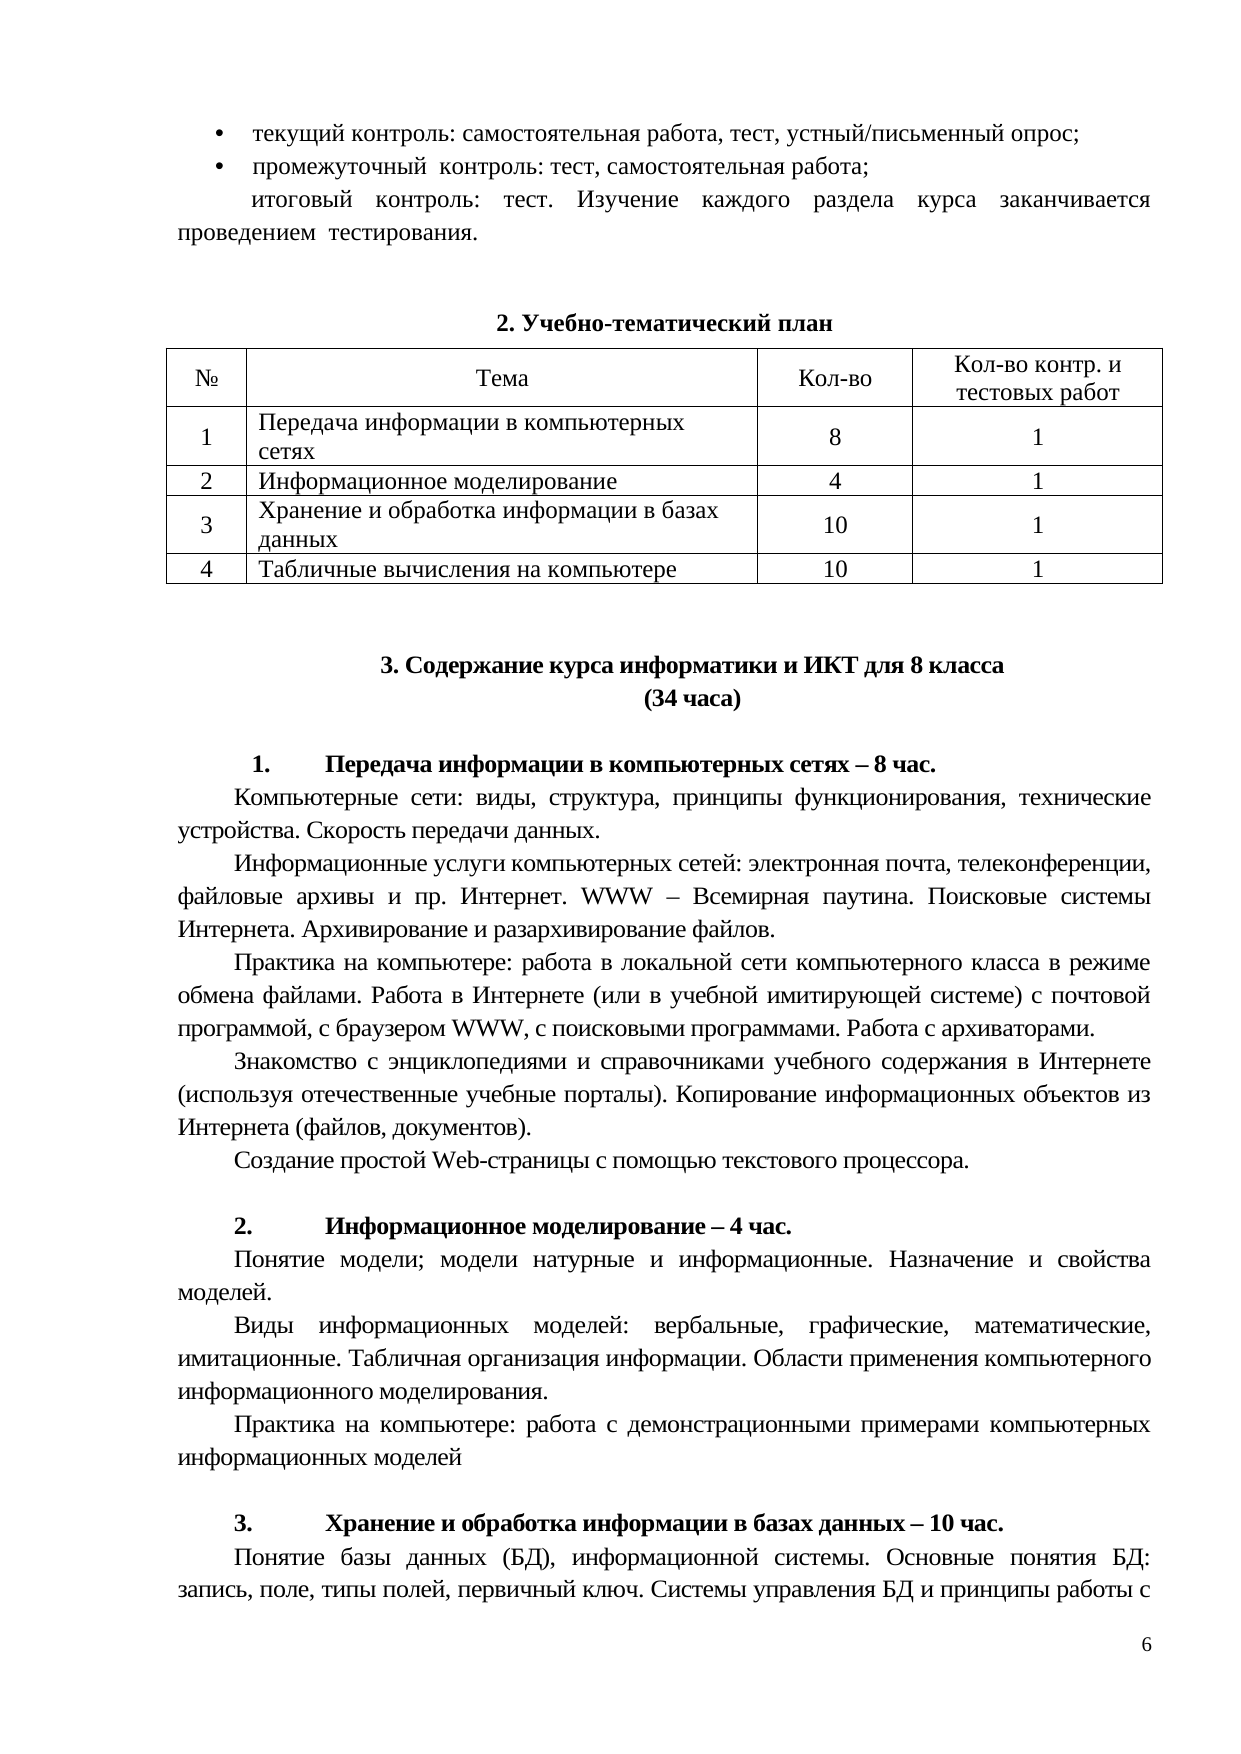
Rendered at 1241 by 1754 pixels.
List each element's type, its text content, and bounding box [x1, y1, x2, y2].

text 3. Содержание курса информатики и ИКТ для 8 класса [177, 650, 1152, 679]
text Практика на компьютере: работа с демонстрационными примерами компьютерных информационных моделей [177, 1409, 1152, 1471]
table_cell Передача информации в компьютерных сетях [247, 407, 757, 465]
text Создание простой Web-страницы с помощью текстового процессора. [177, 1145, 1152, 1174]
table_cell 1 [913, 407, 1162, 465]
table_cell 3 [167, 496, 246, 553]
list промежуточный контроль: тест, самостоятельная работа; [215, 151, 1152, 180]
table_cell Табличные вычисления на компьютере [247, 554, 757, 583]
subtitle 2. Учебно-тематический план [177, 308, 1152, 337]
table_cell 10 [758, 554, 912, 583]
text 1. Передача информации в компьютерных сетях – 8 час. [177, 749, 1152, 778]
table_cell 1 [913, 466, 1162, 494]
table_cell 4 [167, 554, 246, 583]
table_cell 10 [758, 496, 912, 553]
table_cell 1 [167, 407, 246, 465]
table_cell 1 [913, 496, 1162, 553]
text (34 часа) [177, 683, 1152, 712]
table_header № [167, 349, 246, 406]
text итоговый контроль: тест. Изучение каждого раздела курса заканчивается проведением тестирования. [177, 184, 1152, 246]
text Виды информационных моделей: вербальные, графические, математические, имитационные. Табличная организация информации. Области применения компьютерного информационного моделирования. [177, 1310, 1152, 1405]
table_cell Хранение и обработка информации в базах данных [247, 496, 757, 553]
table_cell Информационное моделирование [247, 466, 757, 494]
text Информационные услуги компьютерных сетей: электронная почта, телеконференции, файловые архивы и пр. Интернет. WWW – Всемирная паутина. Поисковые системы Интернета. Архивирование и разархивирование файлов. [177, 848, 1152, 943]
table_cell 8 [758, 407, 912, 465]
table_cell 2 [167, 466, 246, 494]
text Практика на компьютере: работа в локальной сети компьютерного класса в режиме обмена файлами. Работа в Интернете (или в учебной имитирующей системе) с почтовой программой, с браузером WWW, с поисковыми программами. Работа с архиваторами. [177, 947, 1152, 1042]
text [177, 1542, 1152, 1603]
table_header Кол-во [758, 349, 912, 406]
table_header Кол-во контр. и тестовых работ [913, 349, 1162, 406]
table_cell 1 [913, 554, 1162, 583]
text Знакомство с энциклопедиями и справочниками учебного содержания в Интернете (используя отечественные учебные порталы). Копирование информационных объектов из Интернета (файлов, документов). [177, 1046, 1152, 1141]
table_cell 4 [758, 466, 912, 494]
list текущий контроль: самостоятельная работа, тест, устный/письменный опрос; [215, 118, 1152, 147]
text 3. Хранение и обработка информации в базах данных – 10 час. [177, 1508, 1152, 1537]
table_header Тема [247, 349, 757, 406]
text Понятие модели; модели натурные и информационные. Назначение и свойства моделей. [177, 1244, 1152, 1306]
text 2. Информационное моделирование – 4 час. [177, 1211, 1152, 1240]
text Компьютерные сети: виды, структура, принципы функционирования, технические устройства. Скорость передачи данных. [177, 782, 1152, 844]
